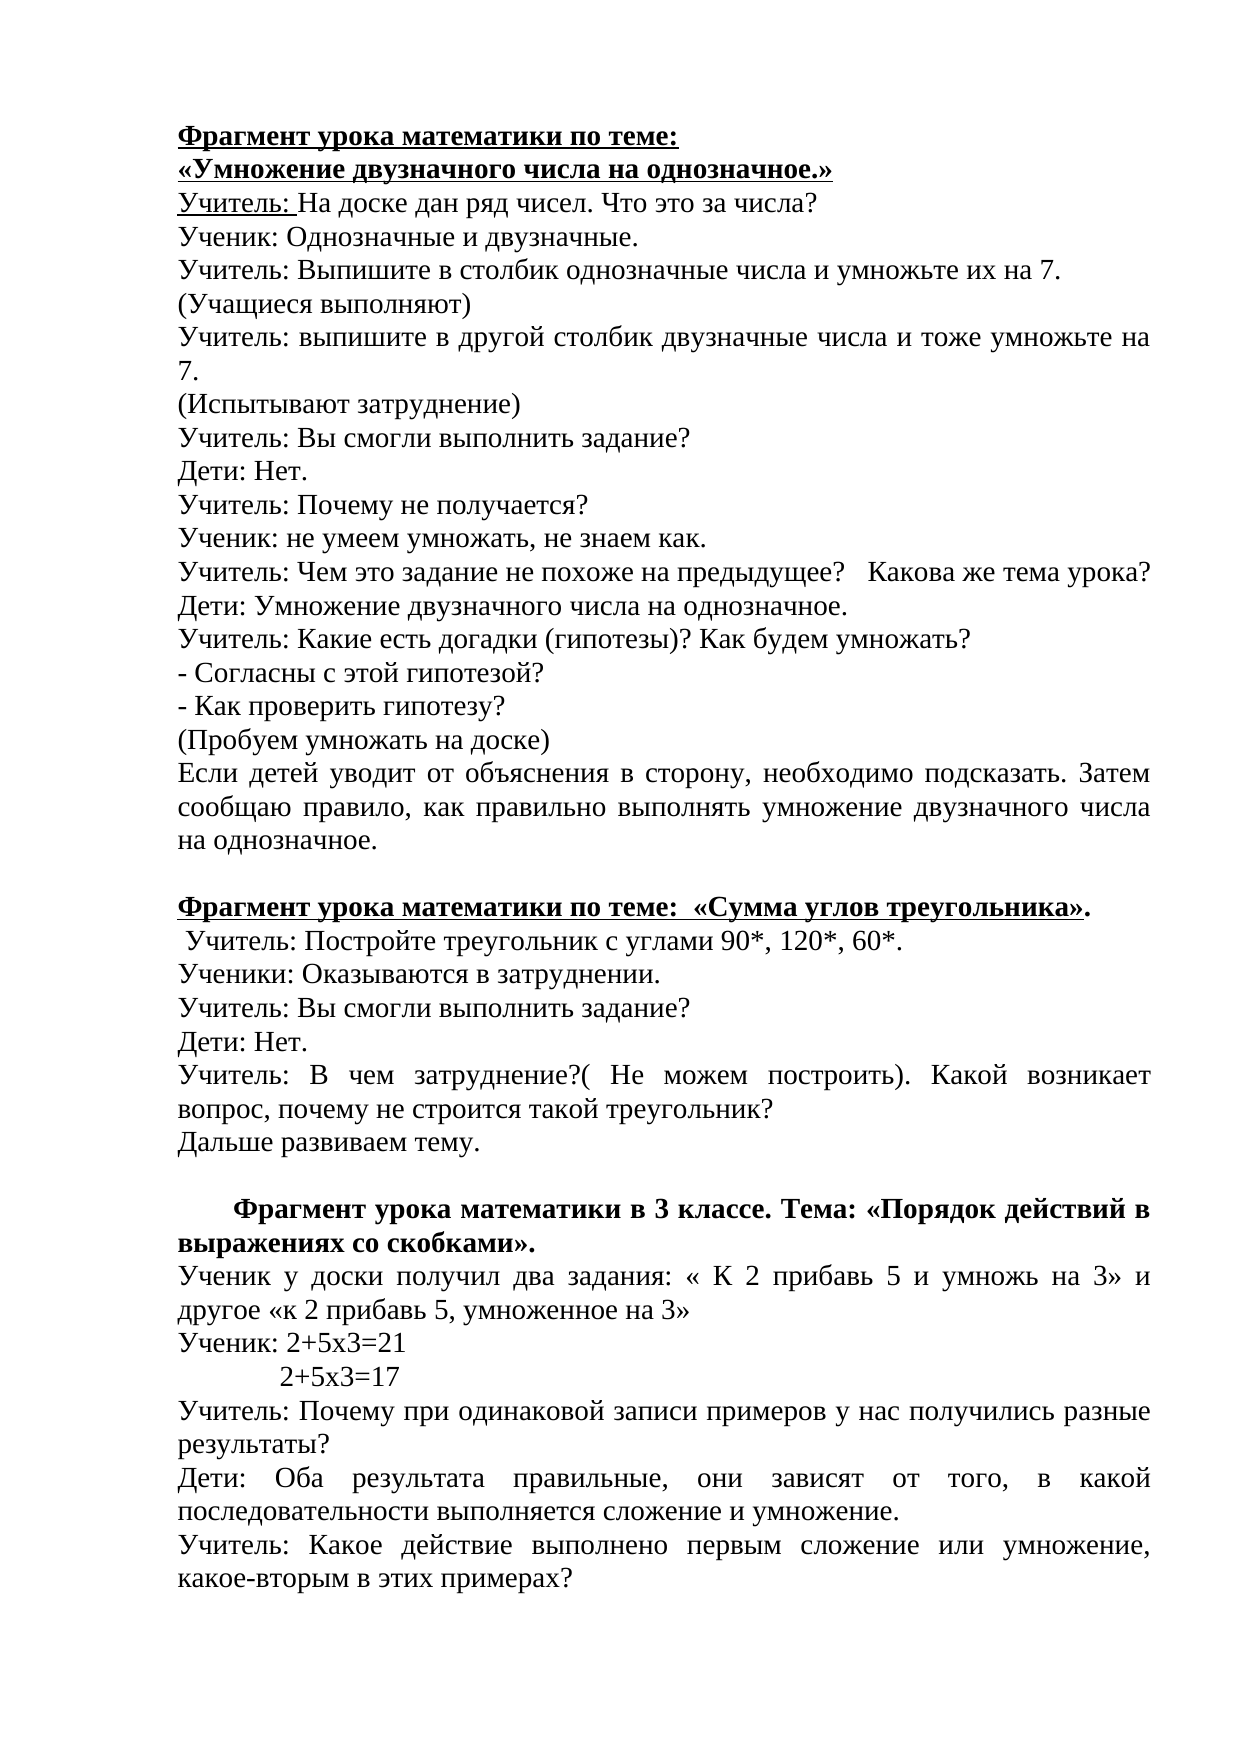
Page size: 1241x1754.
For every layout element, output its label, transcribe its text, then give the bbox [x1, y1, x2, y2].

text Учитель: Какие есть догадки (гипотезы)? Как будем умножать? [177, 621, 1152, 655]
text - Как проверить гипотезу? [177, 688, 1152, 722]
text Фрагмент урока математики по теме: «Сумма углов треугольника». [177, 889, 1152, 923]
text Учитель: Выпишите в столбик однозначные числа и умножьте их на 7. [177, 252, 1152, 286]
text Учитель: В чем затруднение?( Не можем построить). Какой возникает вопрос, почему не строится такой треугольник? [177, 1057, 1152, 1124]
text «Умножение двузначного числа на однозначное.» [177, 152, 1152, 185]
text (Пробуем умножать на доске) [177, 722, 1152, 755]
text Дети: Нет. [177, 453, 1152, 487]
text Дети: Нет. [177, 1024, 1152, 1057]
text Дети: Умножение двузначного числа на однозначное. [177, 588, 1152, 621]
text Учитель: Чем это задание не похоже на предыдущее? Какова же тема урока? [177, 554, 1152, 588]
text Дальше развиваем тему. [177, 1124, 1152, 1158]
text Фрагмент урока математики в 3 классе. Тема: «Порядок действий в выражениях со скобками». [177, 1191, 1152, 1258]
text Ученик: 2+5x3=21 [177, 1326, 1152, 1359]
text Учитель: Вы смогли выполнить задание? [177, 990, 1152, 1024]
text Фрагмент урока математики по теме: [177, 118, 1152, 152]
text Ученики: Оказываются в затруднении. [177, 957, 1152, 990]
text Учитель: Вы смогли выполнить задание? [177, 420, 1152, 453]
text - Согласны с этой гипотезой? [177, 655, 1152, 688]
text Ученик у доски получил два задания: « К 2 прибавь 5 и умножь на 3» и другое «к 2 прибавь 5, умноженное на 3» [177, 1258, 1152, 1326]
text Ученик: Однозначные и двузначные. [177, 219, 1152, 252]
text Учитель: Почему при одинаковой записи примеров у нас получились разные результаты? [177, 1393, 1152, 1460]
text Учитель: Почему не получается? [177, 487, 1152, 521]
text Учитель: выпишите в другой столбик двузначные числа и тоже умножьте на 7. [177, 319, 1152, 386]
text 2+5x3=17 [177, 1359, 1152, 1393]
text Ученик: не умеем умножать, не знаем как. [177, 521, 1152, 554]
text Учитель: На доске дан ряд чисел. Что это за числа? [177, 185, 1152, 219]
text Дети: Оба результата правильные, они зависят от того, в какой последовательности выполняется сложение и умножение. [177, 1460, 1152, 1527]
text (Учащиеся выполняют) [177, 286, 1152, 319]
text Учитель: Постройте треугольник с углами 90*, 120*, 60*. [177, 923, 1152, 957]
text (Испытывают затруднение) [177, 386, 1152, 420]
text Если детей уводит от объяснения в сторону, необходимо подсказать. Затем сообщаю правило, как правильно выполнять умножение двузначного числа на однозначное. [177, 755, 1152, 856]
text Учитель: Какое действие выполнено первым сложение или умножение, какое-вторым в этих примерах? [177, 1527, 1152, 1594]
